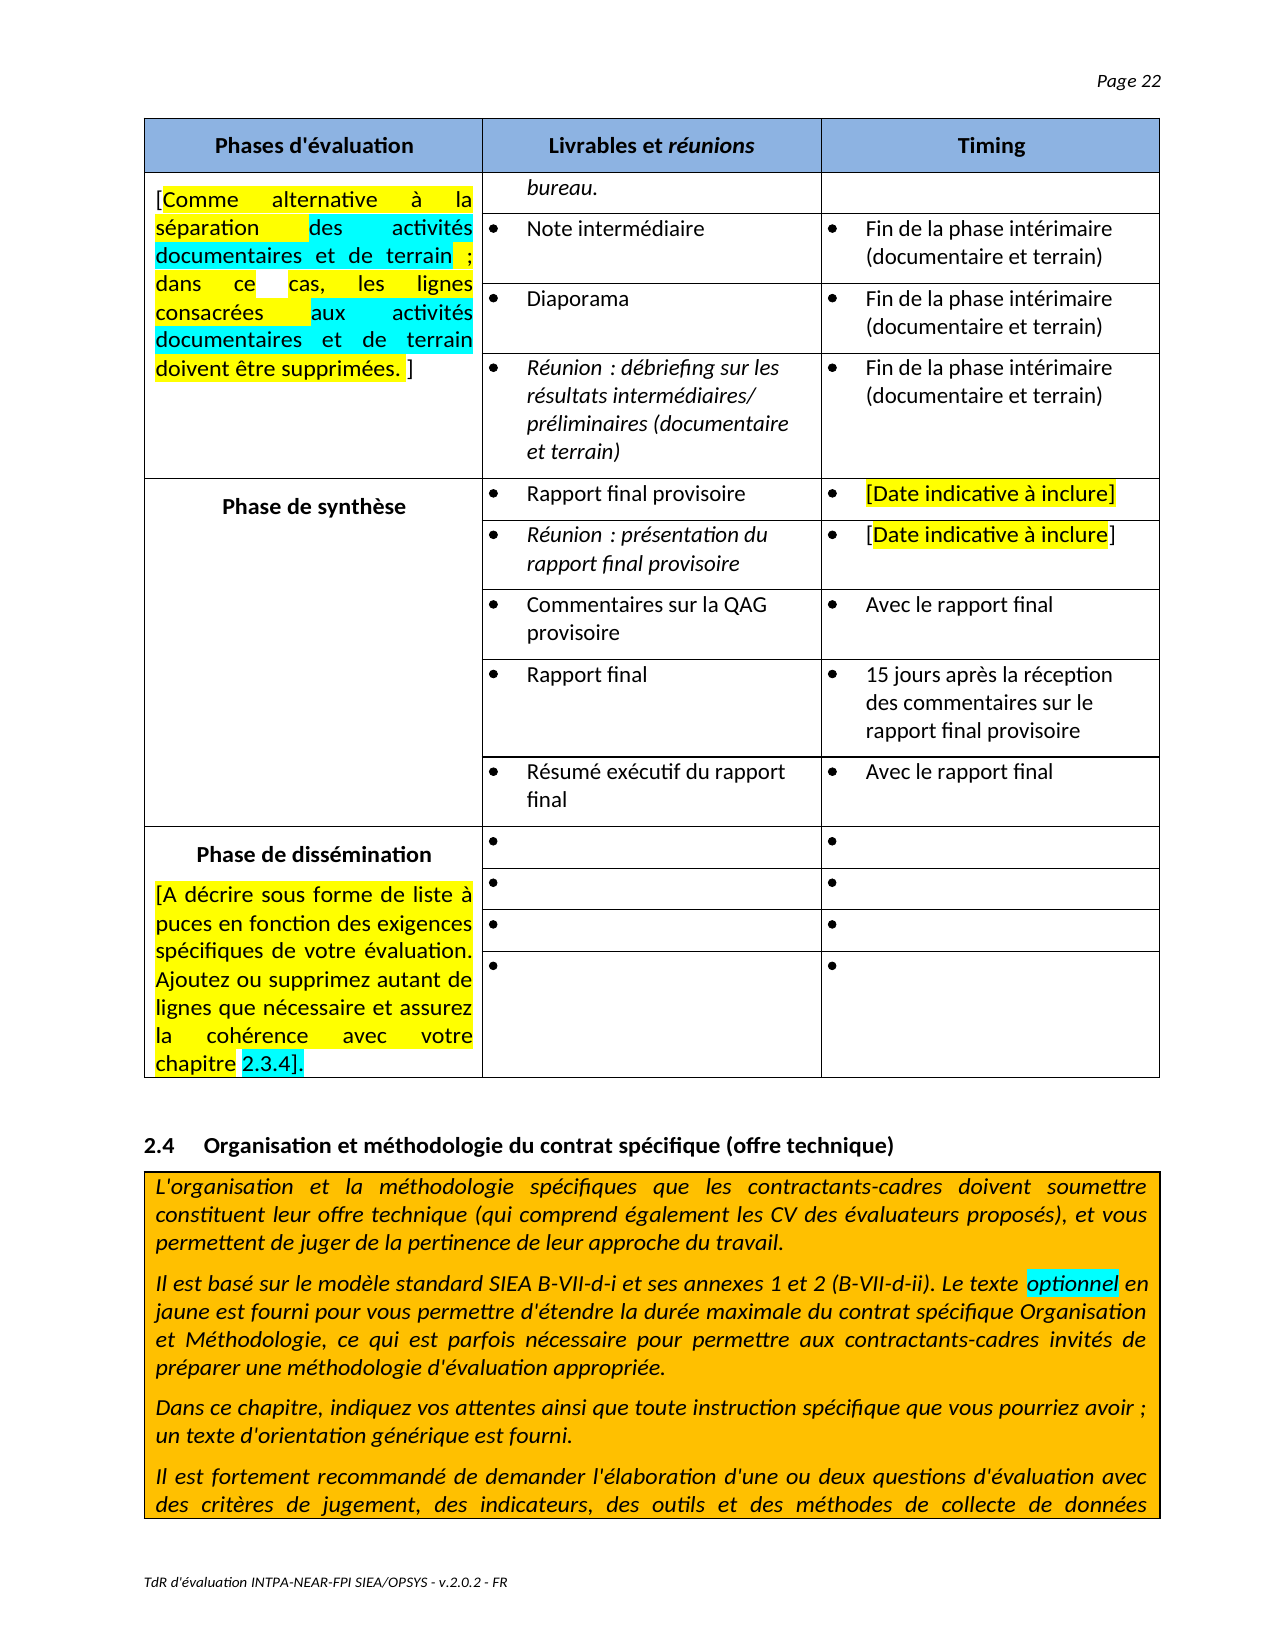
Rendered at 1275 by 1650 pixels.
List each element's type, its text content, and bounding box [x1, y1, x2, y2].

table_cell Rapport final provisoire [483, 479, 821, 519]
table_cell Réunion : présentation du rapport final provisoire [483, 521, 821, 589]
table_cell [822, 910, 1159, 951]
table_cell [483, 173, 821, 213]
table_cell Phase de dissémination [A décrire sous forme de liste à puces en fonction des exigences spécifiques de votre évaluation. Ajoutez ou supprimez autant de lignes que nécessaire et assurez la cohérence avec votre chapitre 2.3.4]. [145, 827, 482, 1077]
table_cell Réunion : débriefing sur les résultats intermédiaires/ préliminaires (documentaire et terrain) [483, 354, 821, 478]
table_cell Diaporama [483, 284, 821, 352]
table_cell Fin de la phase intérimaire (documentaire et terrain) [822, 354, 1159, 478]
table_cell [483, 827, 821, 867]
table_cell Rapport final [483, 660, 821, 756]
subtitle Organisation et méthodologie du contrat spécifique (offre technique) [143, 1131, 1163, 1159]
table_header Livrables et réunions [483, 119, 821, 172]
table_cell 15 jours après la réception des commentaires sur le rapport final provisoire [822, 660, 1159, 756]
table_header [145, 1173, 1159, 1518]
table_cell [822, 952, 1159, 1077]
table_cell Fin de la phase intérimaire (documentaire et terrain) [822, 284, 1159, 352]
table_header Timing [822, 119, 1159, 172]
table_cell [Date indicative à inclure] [822, 521, 1159, 589]
table_cell Résumé exécutif du rapport final [483, 758, 821, 826]
table_cell [483, 869, 821, 909]
table_cell [483, 952, 821, 1077]
table_cell Avec le rapport final [822, 590, 1159, 659]
table_cell [483, 910, 821, 951]
table_header Phases d'évaluation [145, 119, 482, 172]
table_cell Avec le rapport final [822, 758, 1159, 826]
table_cell [Date indicative à inclure] [822, 479, 1159, 519]
table_cell Commentaires sur la QAG provisoire [483, 590, 821, 659]
table_cell [822, 827, 1159, 867]
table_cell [145, 173, 482, 478]
table_cell Phase de synthèse [145, 479, 482, 826]
table_cell Note intermédiaire [483, 214, 821, 283]
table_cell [822, 173, 1159, 213]
table_cell Fin de la phase intérimaire (documentaire et terrain) [822, 214, 1159, 283]
table_cell [822, 869, 1159, 909]
